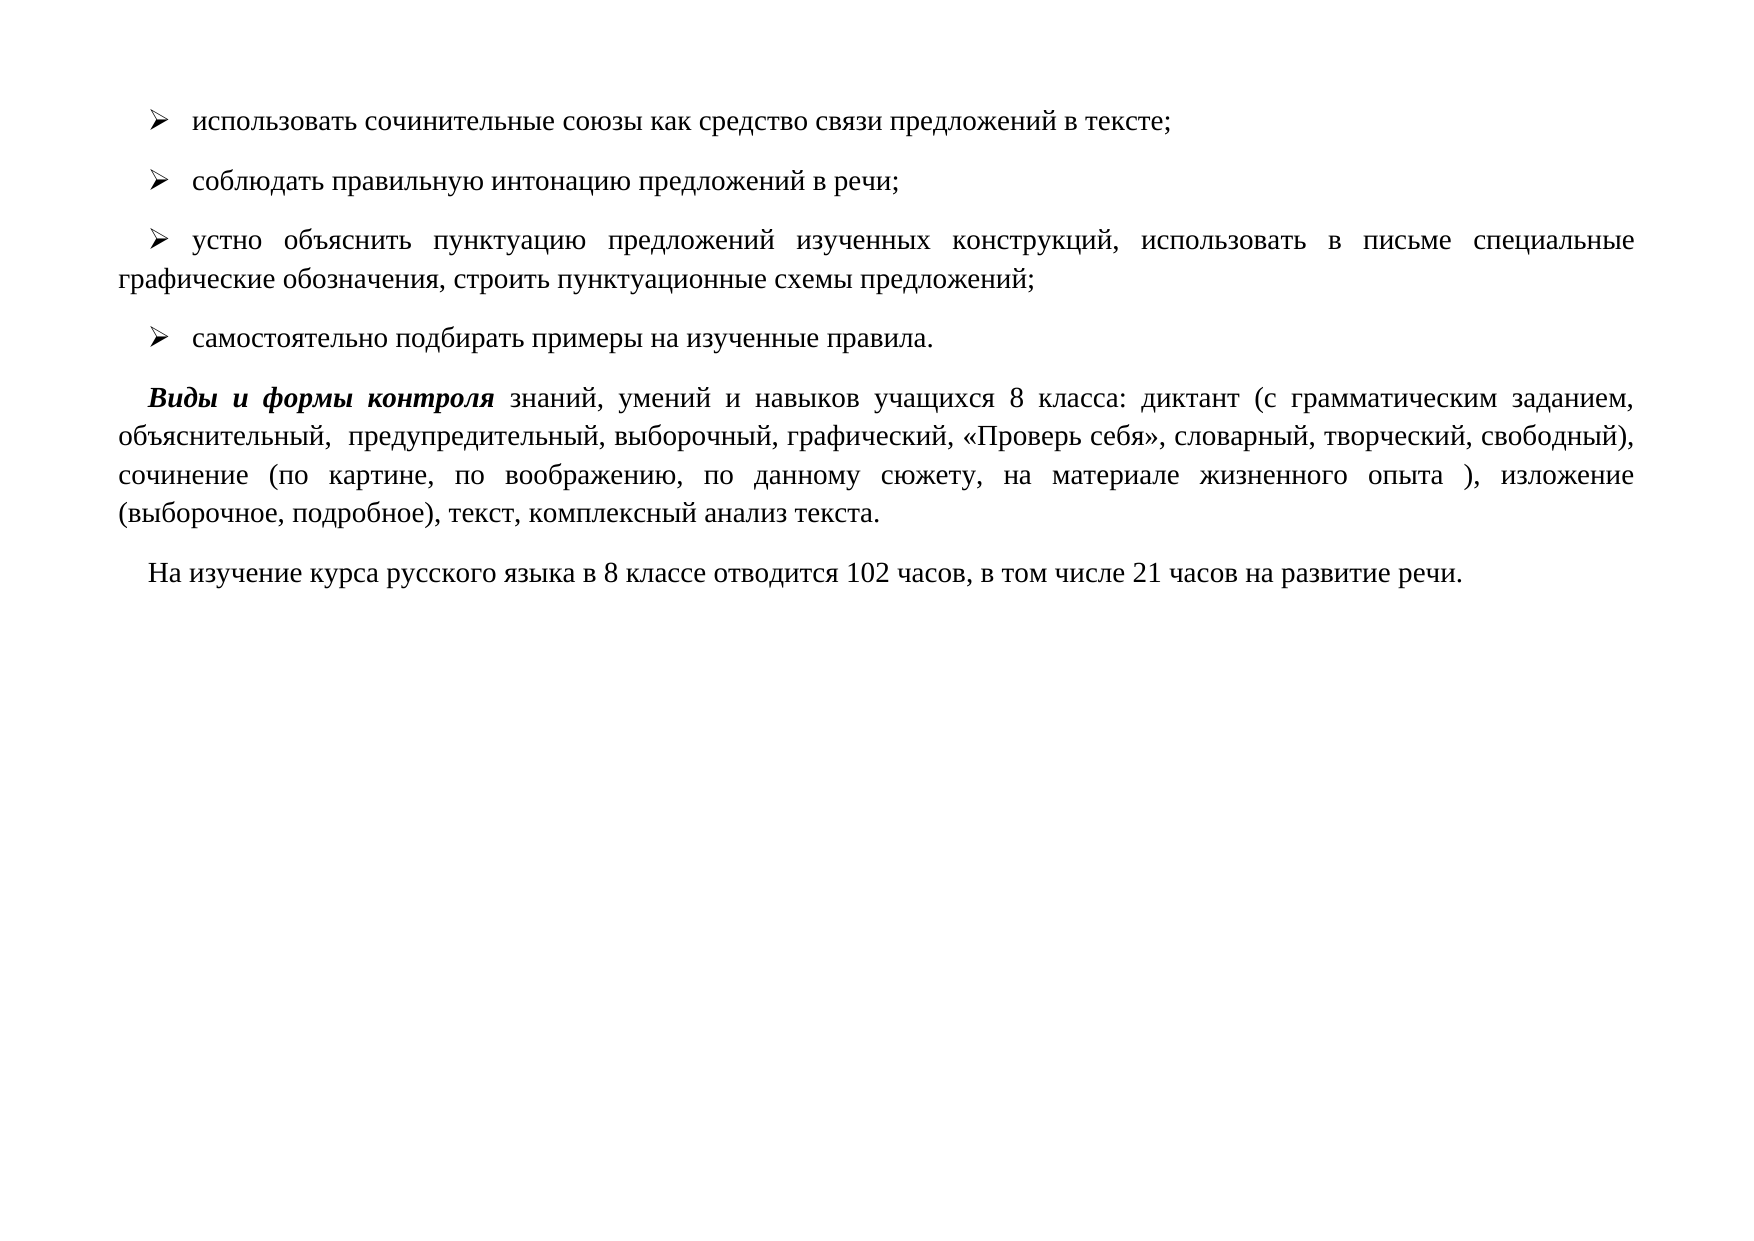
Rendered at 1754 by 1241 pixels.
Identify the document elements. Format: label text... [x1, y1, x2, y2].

list самостоятельно подбирать примеры на изученные правила. [118, 320, 1636, 354]
text На изучение курса русского языка в 8 классе отводится 102 часов, в том числе 21 часов на развитие речи. [118, 555, 1636, 588]
text Виды и формы контроля знаний, умений и навыков учащихся 8 класса: диктант (с грамматическим заданием, объяснительный, предупредительный, выборочный, графический, «Проверь себя», словарный, творческий, свободный), сочинение (по картине, по воображению, по данному сюжету, на материале жизненного опыта ), изложение (выборочное, подробное), текст, комплексный анализ текста. [118, 380, 1636, 529]
list устно объяснить пунктуацию предложений изученных конструкций, использовать в письме специальные графические обозначения, строить пунктуационные схемы предложений; [118, 222, 1636, 294]
list соблюдать правильную интонацию предложений в речи; [118, 163, 1636, 197]
list использовать сочинительные союзы как средство связи предложений в тексте; [118, 103, 1636, 137]
